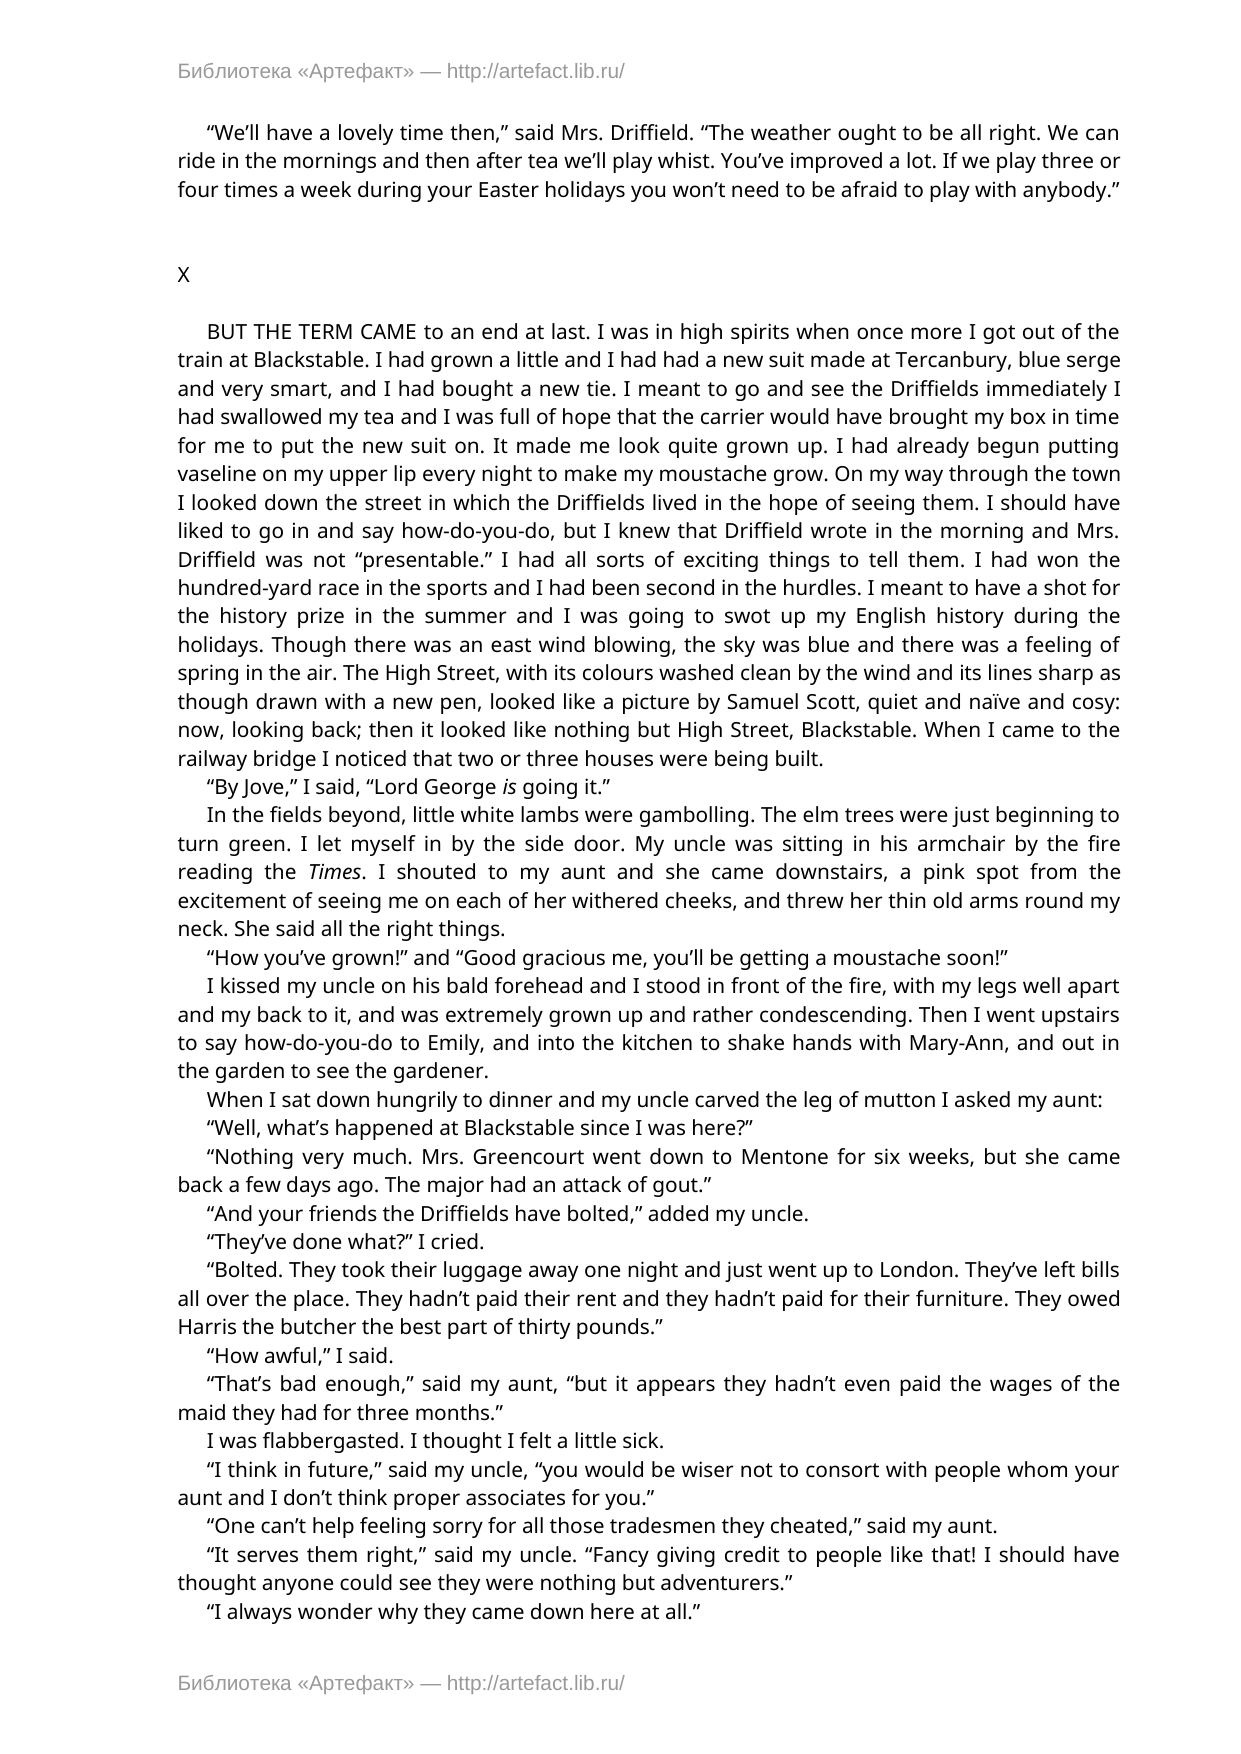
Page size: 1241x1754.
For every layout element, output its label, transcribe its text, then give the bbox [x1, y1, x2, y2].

text I kissed my uncle on his bald forehead and I stood in front of the fire, with my legs well apart and my back to it, and was extremely grown up and rather condescending. Then I went upstairs to say how-do-you-do to Emily, and into the kitchen to shake hands with Mary-Ann, and out in the garden to see the gardener. [177, 971, 1122, 1085]
text “How you’ve grown!” and “Good gracious me, you’ll be getting a moustache soon!” [177, 943, 1122, 971]
text “By Jove,” I said, “Lord George is going it.” [177, 772, 1122, 801]
subtitle X [177, 260, 1122, 289]
text “That’s bad enough,” said my aunt, “but it appears they hadn’t even paid the wages of the maid they had for three months.” [177, 1369, 1122, 1426]
text “I think in future,” said my uncle, “you would be wiser not to consort with people whom your aunt and I don’t think proper associates for you.” [177, 1455, 1122, 1512]
text “One can’t help feeling sorry for all those tradesmen they cheated,” said my aunt. [177, 1512, 1122, 1540]
text “They’ve done what?” I cried. [177, 1227, 1122, 1256]
text “How awful,” I said. [177, 1341, 1122, 1369]
text “It serves them right,” said my uncle. “Fancy giving credit to people like that! I should have thought anyone could see they were nothing but adventurers.” [177, 1540, 1122, 1597]
text “Well, what’s happened at Blackstable since I was here?” [177, 1113, 1122, 1142]
text I was flabbergasted. I thought I felt a little sick. [177, 1426, 1122, 1455]
text “Bolted. They took their luggage away one night and just went up to London. They’ve left bills all over the place. They hadn’t paid their rent and they hadn’t paid for their furniture. They owed Harris the butcher the best part of thirty pounds.” [177, 1256, 1122, 1341]
text “And your friends the Driffields have bolted,” added my uncle. [177, 1199, 1122, 1227]
text “We’ll have a lovely time then,” said Mrs. Driffield. “The weather ought to be all right. We can ride in the mornings and then after tea we’ll play whist. You’ve improved a lot. If we play three or four times a week during your Easter holidays you won’t need to be afraid to play with anybody.” [177, 118, 1122, 203]
text “I always wonder why they came down here at all.” [177, 1597, 1122, 1625]
text In the fields beyond, little white lambs were gambolling. The elm trees were just beginning to turn green. I let myself in by the side door. My uncle was sitting in his armchair by the fire reading the Times. I shouted to my aunt and she came downstairs, a pink spot from the excitement of seeing me on each of her withered cheeks, and threw her thin old arms round my neck. She said all the right things. [177, 801, 1122, 943]
text “Nothing very much. Mrs. Greencourt went down to Mentone for six weeks, but she came back a few days ago. The major had an attack of gout.” [177, 1142, 1122, 1199]
text BUT THE TERM CAME to an end at last. I was in high spirits when once more I got out of the train at Blackstable. I had grown a little and I had had a new suit made at Tercanbury, blue serge and very smart, and I had bought a new tie. I meant to go and see the Driffields immediately I had swallowed my tea and I was full of hope that the carrier would have brought my box in time for me to put the new suit on. It made me look quite grown up. I had already begun putting vaseline on my upper lip every night to make my moustache grow. On my way through the town I looked down the street in which the Driffields lived in the hope of seeing them. I should have liked to go in and say how-do-you-do, but I knew that Driffield wrote in the morning and Mrs. Driffield was not “presentable.” I had all sorts of exciting things to tell them. I had won the hundred-yard race in the sports and I had been second in the hurdles. I meant to have a shot for the history prize in the summer and I was going to swot up my English history during the holidays. Though there was an east wind blowing, the sky was blue and there was a feeling of spring in the air. The High Street, with its colours washed clean by the wind and its lines sharp as though drawn with a new pen, looked like a picture by Samuel Scott, quiet and naïve and cosy: now, looking back; then it looked like nothing but High Street, Blackstable. When I came to the railway bridge I noticed that two or three houses were being built. [177, 317, 1122, 772]
text When I sat down hungrily to dinner and my uncle carved the leg of mutton I asked my aunt: [177, 1085, 1122, 1113]
